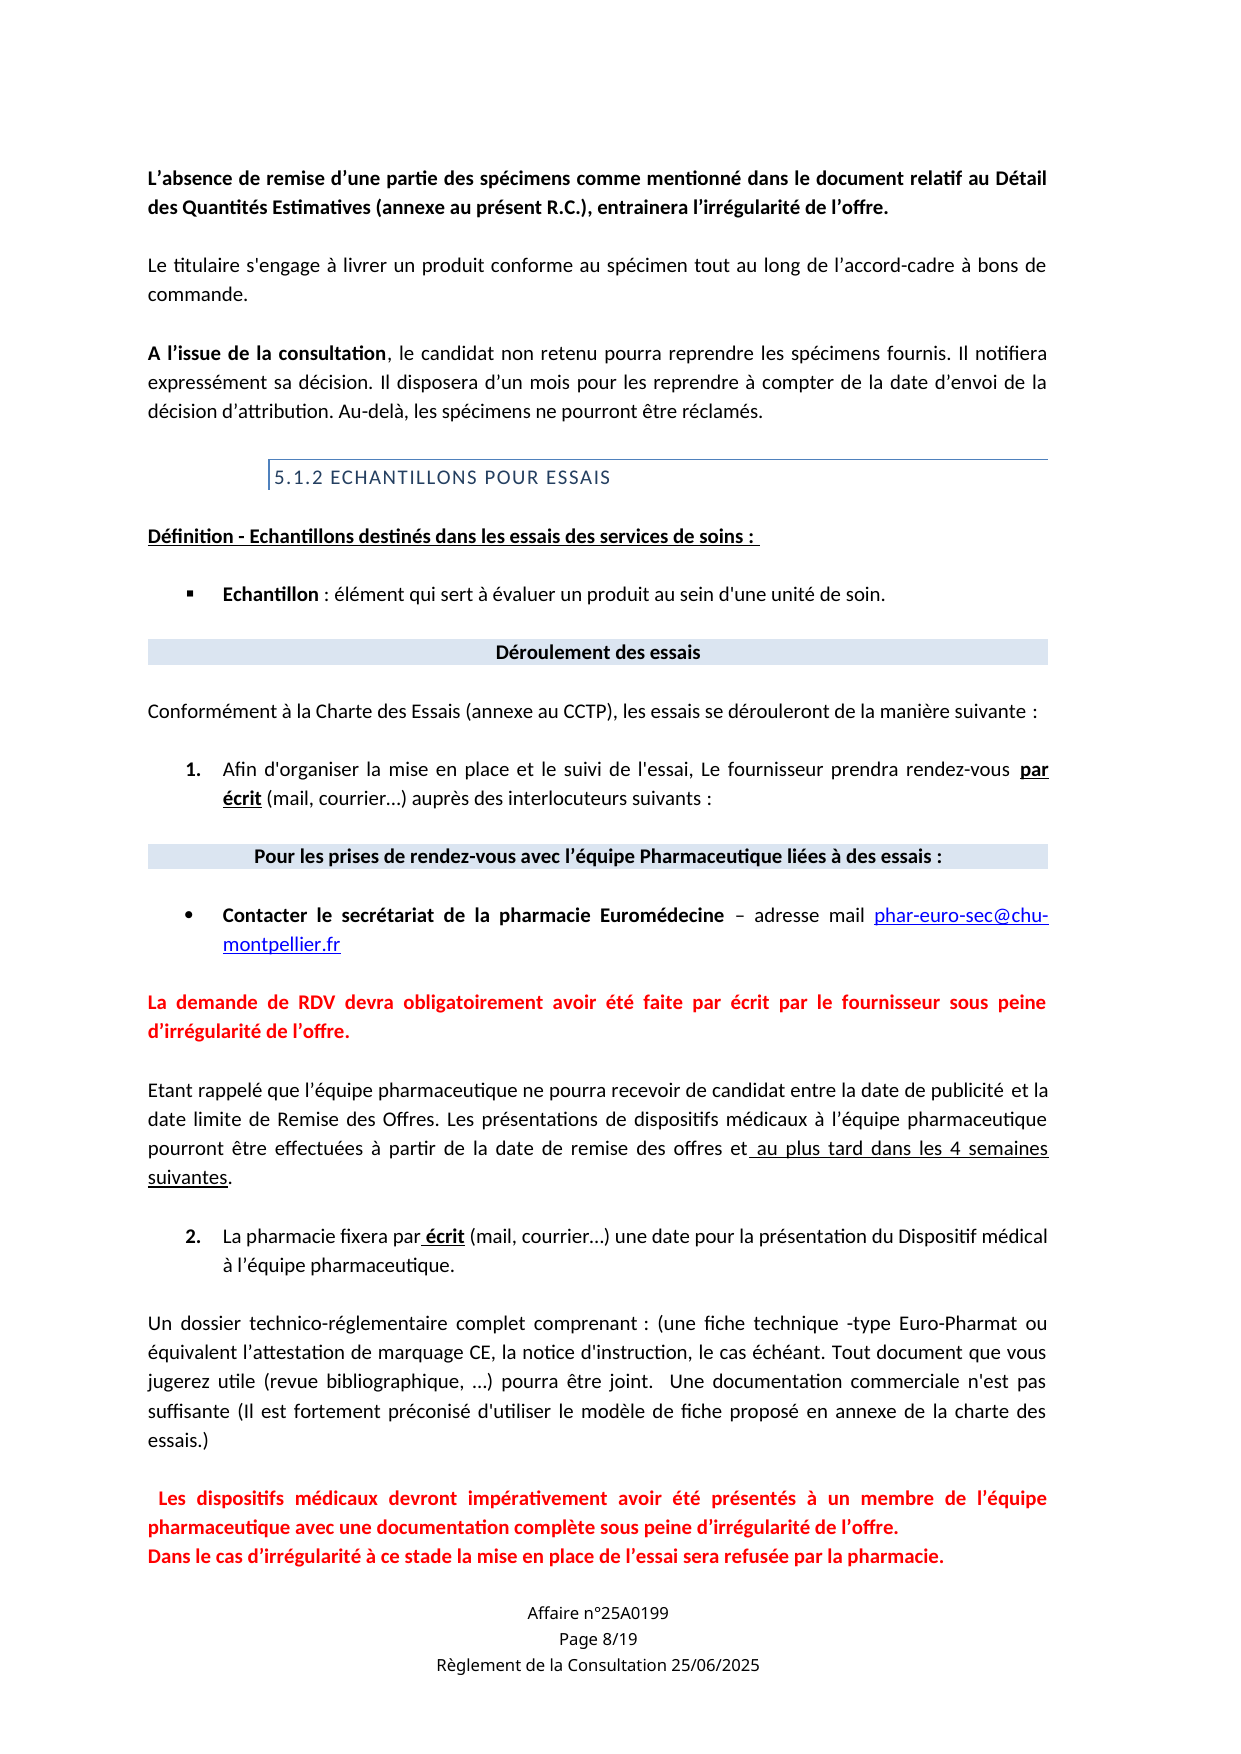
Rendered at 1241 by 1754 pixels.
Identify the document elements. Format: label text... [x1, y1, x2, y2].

list Echantillon : élément qui sert à évaluer un produit au sein d'une unité de soin. [185, 581, 1048, 607]
text Etant rappelé que l’équipe pharmaceutique ne pourra recevoir de candidat entre la date de publicité et la date limite de Remise des Offres. Les présentations de dispositifs médicaux à l’équipe pharmaceutique pourront être effectuées à partir de la date de remise des offres et au plus tard dans les 4 semaines suivantes. [148, 1077, 1048, 1190]
text L’absence de remise d’une partie des spécimens comme mentionné dans le document relatif au Détail des Quantités Estimatives (annexe au présent R.C.), entrainera l’irrégularité de l’offre. [148, 165, 1048, 219]
text Déroulement des essais [148, 639, 1048, 665]
text Définition - Echantillons destinés dans les essais des services de soins : [148, 523, 1048, 548]
text Pour les prises de rendez-vous avec l’équipe Pharmaceutique liées à des essais : [148, 844, 1048, 869]
subtitle 5.1.2 Echantillons pour essais [270, 460, 1048, 490]
text Le titulaire s'engage à livrer un produit conforme au spécimen tout au long de l’accord-cadre à bons de commande. [148, 252, 1048, 307]
text Conformément à la Charte des Essais (annexe au CCTP), les essais se dérouleront de la manière suivante : [148, 698, 1048, 723]
list Contacter le secrétariat de la pharmacie Euromédecine – adresse mail phar-euro-sec@chu-montpellier.fr [185, 902, 1048, 957]
text Un dossier technico-réglementaire complet comprenant : (une fiche technique -type Euro-Pharmat ou équivalent l’attestation de marquage CE, la notice d'instruction, le cas échéant. Tout document que vous jugerez utile (revue bibliographique, …) pourra être joint. Une documentation commerciale n'est pas suffisante (Il est fortement préconisé d'utiliser le modèle de fiche proposé en annexe de la charte des essais.) [148, 1310, 1048, 1452]
list La pharmacie fixera par écrit (mail, courrier…) une date pour la présentation du Dispositif médical à l’équipe pharmaceutique. [185, 1223, 1048, 1277]
text Dans le cas d’irrégularité à ce stade la mise en place de l’essai sera refusée par la pharmacie. [148, 1544, 1048, 1569]
text La demande de RDV devra obligatoirement avoir été faite par écrit par le fournisseur sous peine d’irrégularité de l’offre. [148, 989, 1048, 1044]
list Afin d'organiser la mise en place et le suivi de l'essai, Le fournisseur prendra rendez-vous par écrit (mail, courrier…) auprès des interlocuteurs suivants : [185, 756, 1048, 811]
text Les dispositifs médicaux devront impérativement avoir été présentés à un membre de l’équipe pharmaceutique avec une documentation complète sous peine d’irrégularité de l’offre. [148, 1485, 1048, 1540]
text A l’issue de la consultation, le candidat non retenu pourra reprendre les spécimens fournis. Il notifiera expressément sa décision. Il disposera d’un mois pour les reprendre à compter de la date d’envoi de la décision d’attribution. Au-delà, les spécimens ne pourront être réclamés. [148, 340, 1048, 424]
